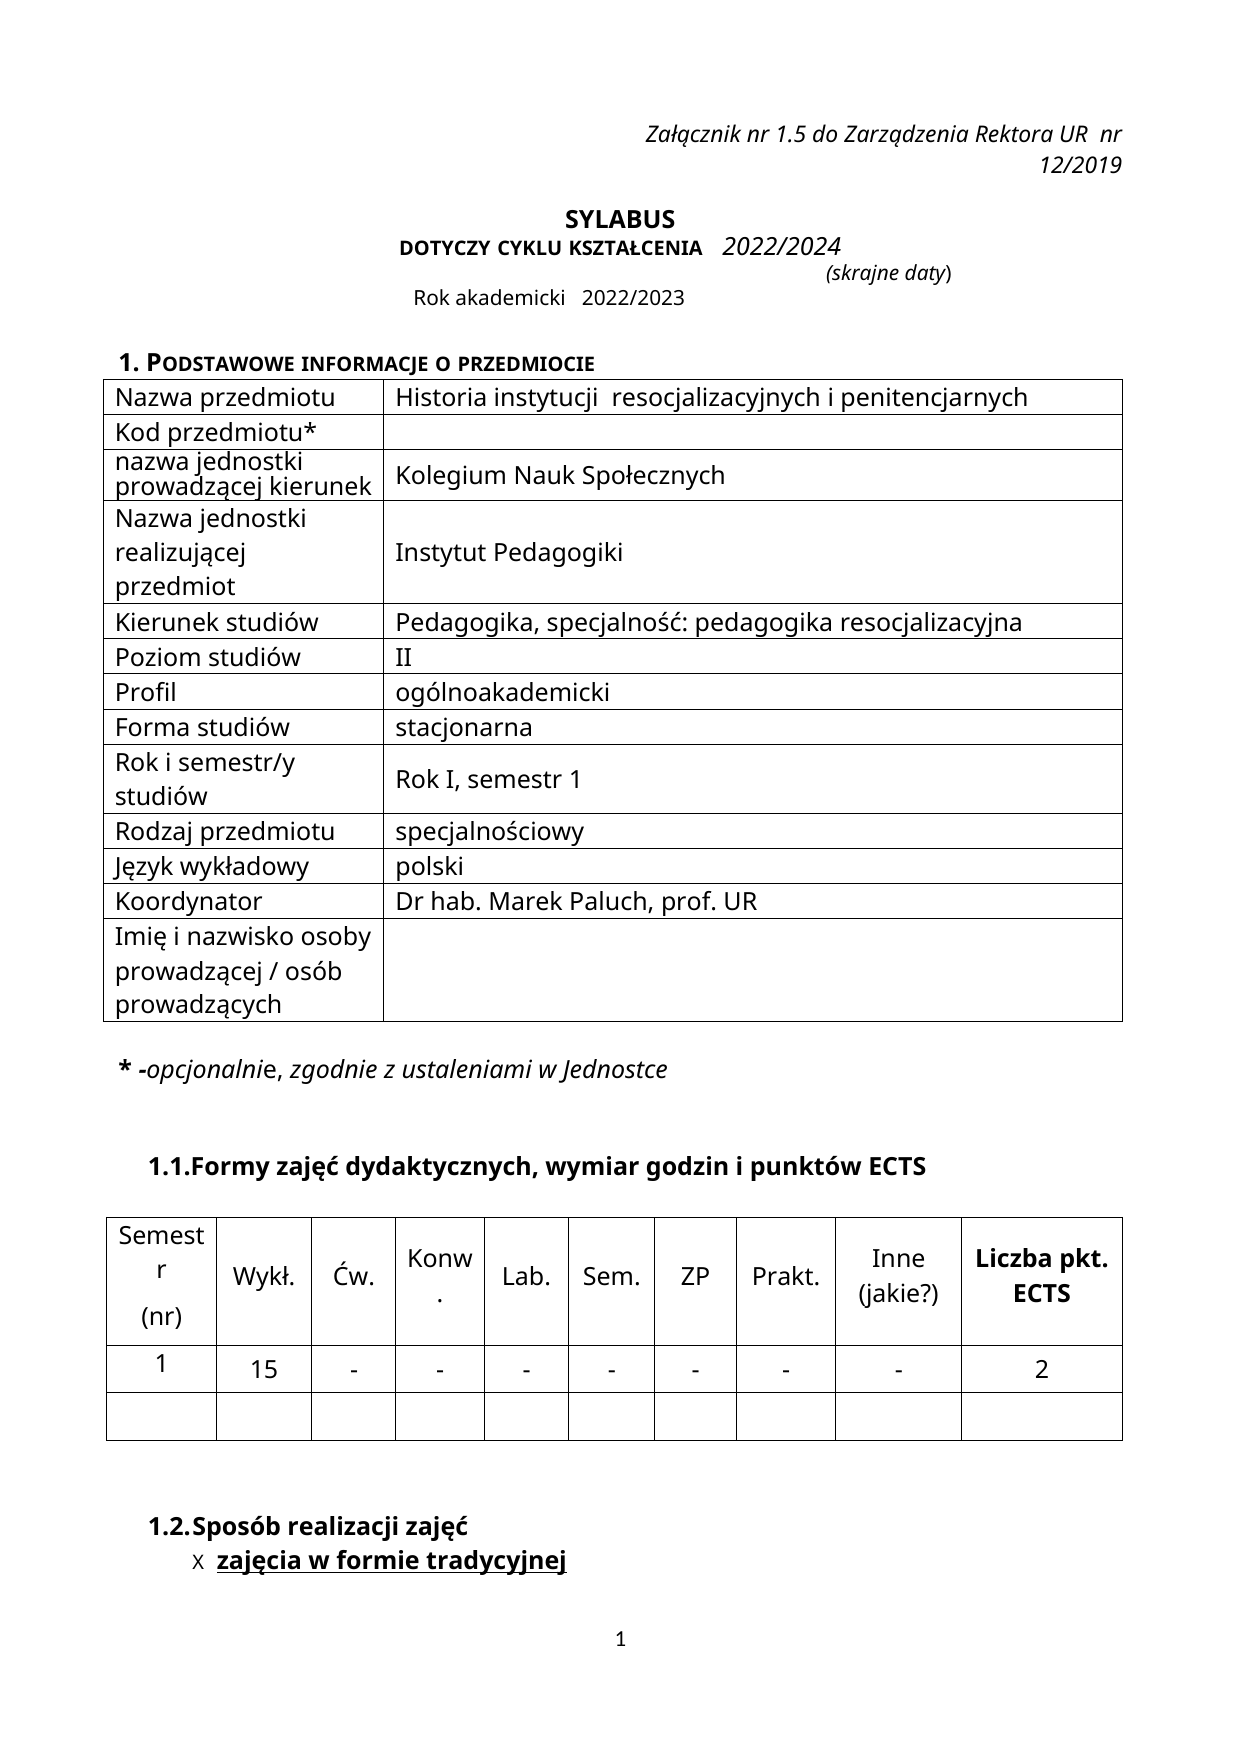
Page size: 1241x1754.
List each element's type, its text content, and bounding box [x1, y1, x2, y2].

table_cell II [384, 639, 1122, 673]
table_cell - [569, 1346, 654, 1392]
table_cell Instytut Pedagogiki [384, 501, 1122, 603]
table_header Inne (jakie?) [836, 1218, 961, 1345]
table_header Ćw. [312, 1218, 395, 1345]
table_header ZP [655, 1218, 736, 1345]
table_cell [396, 1393, 484, 1439]
table_cell Rok i semestr/y studiów [104, 745, 383, 813]
table_cell Kod przedmiotu* [104, 415, 383, 449]
table_cell stacjonarna [384, 710, 1122, 743]
table_header Wykł. [217, 1218, 311, 1345]
table_cell Pedagogika, specjalność: pedagogika resocjalizacyjna [384, 604, 1122, 638]
text Rok akademicki 2022/2023 [118, 286, 1122, 311]
text 1.1.Formy zajęć dydaktycznych, wymiar godzin i punktów ECTS [148, 1149, 1122, 1183]
table_header Historia instytucji resocjalizacyjnych i penitencjarnych [384, 380, 1122, 414]
table_cell Poziom studiów [104, 639, 383, 673]
table_cell [107, 1393, 216, 1439]
table_cell [737, 1393, 835, 1439]
table_cell [312, 1393, 395, 1439]
table_cell [384, 415, 1122, 449]
text 1. Podstawowe informacje o przedmiocie [118, 344, 1122, 379]
table_header Liczba pkt. ECTS [962, 1218, 1122, 1345]
table_cell - [737, 1346, 835, 1392]
table_cell - [396, 1346, 484, 1392]
table_cell Imię i nazwisko osoby prowadzącej / osób prowadzących [104, 919, 383, 1021]
table_cell - [312, 1346, 395, 1392]
table_cell - [836, 1346, 961, 1392]
table_cell Dr hab. Marek Paluch, prof. UR [384, 884, 1122, 918]
table_cell [384, 919, 1122, 1021]
table_cell - [655, 1346, 736, 1392]
table_cell - [485, 1346, 568, 1392]
table_cell [569, 1393, 654, 1439]
table_header Sem. [569, 1218, 654, 1345]
table_cell 15 [217, 1346, 311, 1392]
table_cell [655, 1393, 736, 1439]
table_header Lab. [485, 1218, 568, 1345]
table_cell 2 [962, 1346, 1122, 1392]
table_cell [836, 1393, 961, 1439]
text (skrajne daty) [118, 261, 1122, 286]
text * -opcjonalnie, zgodnie z ustaleniami w Jednostce [118, 1051, 1122, 1086]
table_cell [485, 1393, 568, 1439]
table_header Nazwa przedmiotu [104, 380, 383, 414]
text SYLABUS [118, 201, 1122, 236]
table_cell Profil [104, 674, 383, 708]
table_cell Kierunek studiów [104, 604, 383, 638]
text 1.2. Sposób realizacji zajęć [148, 1509, 1122, 1543]
table_cell ogólnoakademicki [384, 674, 1122, 708]
table_cell specjalnościowy [384, 814, 1122, 848]
table_header Prakt. [737, 1218, 835, 1345]
table_cell [962, 1393, 1122, 1439]
table_cell Koordynator [104, 884, 383, 918]
table_cell Forma studiów [104, 710, 383, 743]
table_cell nazwa jednostki prowadzącej kierunek [104, 450, 383, 500]
table_cell [217, 1393, 311, 1439]
table_cell Język wykładowy [104, 849, 383, 883]
table_cell polski [384, 849, 1122, 883]
text dotyczy cyklu kształcenia 2022/2024 [118, 236, 1122, 261]
text x zajęcia w formie tradycyjnej [192, 1543, 1122, 1577]
text Załącznik nr 1.5 do Zarządzenia Rektora UR nr 12/2019 [118, 118, 1122, 181]
table_cell Rok I, semestr 1 [384, 745, 1122, 813]
table_cell 1 [107, 1346, 216, 1392]
table_header Konw. [396, 1218, 484, 1345]
table_header Semestr (nr) [107, 1218, 216, 1345]
table_cell Nazwa jednostki realizującej przedmiot [104, 501, 383, 603]
table_cell Kolegium Nauk Społecznych [384, 450, 1122, 500]
table_cell Rodzaj przedmiotu [104, 814, 383, 848]
